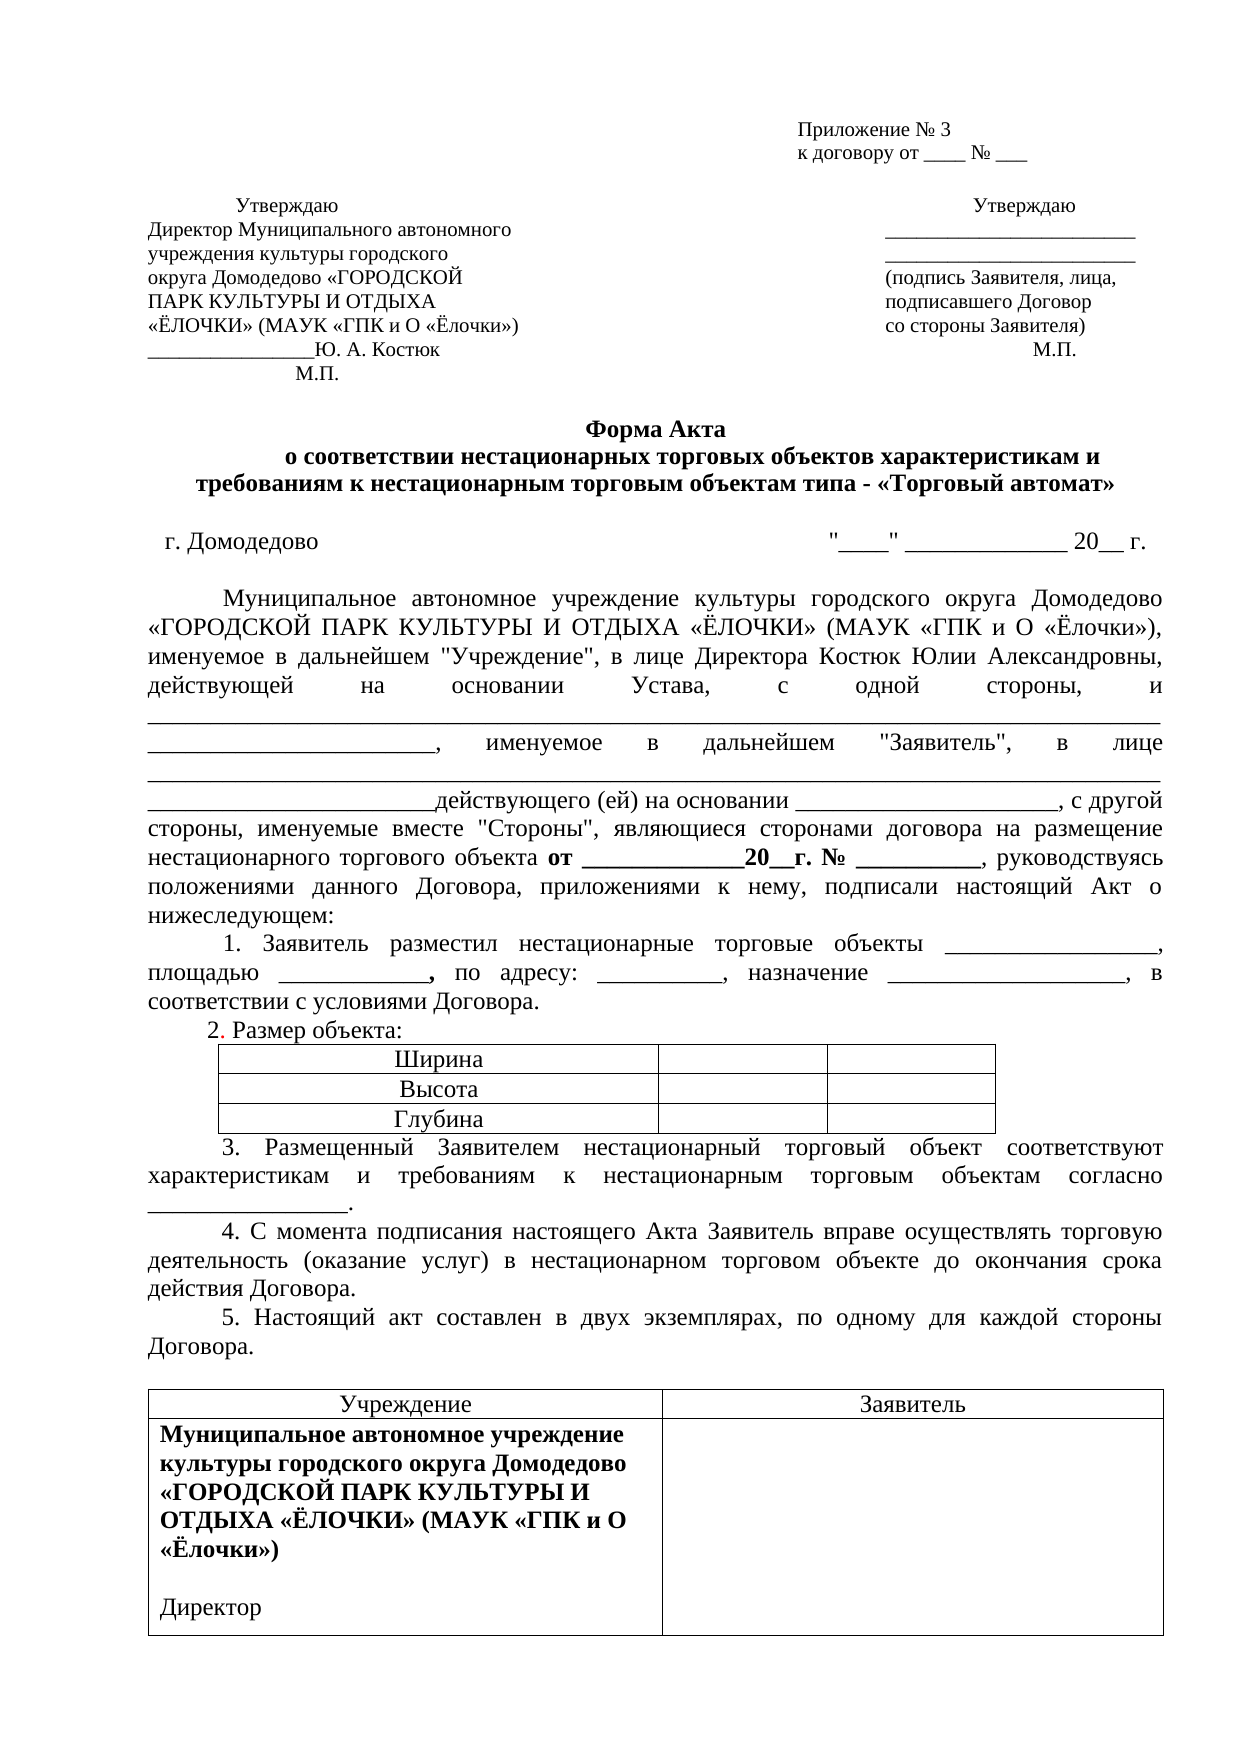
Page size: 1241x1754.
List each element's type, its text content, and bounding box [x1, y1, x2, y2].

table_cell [149, 1419, 662, 1635]
table_cell [659, 1074, 670, 1103]
text учреждения культуры городского ________________________ [148, 241, 1163, 265]
table_cell [984, 1074, 995, 1103]
text г. Домодедово "____" _____________ 20__ г. [148, 526, 1163, 555]
text Форма Акта [148, 414, 1163, 442]
table_header Учреждение [149, 1390, 662, 1418]
table_cell [828, 1074, 838, 1103]
text к договору от ____ № ___ [797, 141, 1163, 164]
table_header [828, 1045, 838, 1073]
text «ЁЛОЧКИ» (МАУК «ГПК и О «Ёлочки») со стороны Заявителя) [148, 313, 1163, 337]
table_cell [984, 1104, 995, 1133]
table_cell [828, 1104, 838, 1133]
table_cell [816, 1104, 827, 1133]
text Утверждаю Утверждаю [148, 192, 1163, 217]
text 2. Размер объекта: [207, 1015, 1163, 1043]
text о соответствии нестационарных торговых объектов характеристикам и требованиям к нестационарным торговым объектам типа - «Торговый автомат» [148, 442, 1163, 497]
table_cell [659, 1104, 670, 1133]
text ________________Ю. А. Костюк М.П. [148, 337, 1163, 361]
text 1. Заявитель разместил нестационарные торговые объекты _________________, площадью ____________, по адресу: __________, назначение ___________________, в соответствии с условиями Договора. [148, 928, 1163, 1015]
table_header [659, 1045, 670, 1073]
table_cell [663, 1419, 1163, 1635]
text 4. С момента подписания настоящего Акта Заявитель вправе осуществлять торговую деятельность (оказание услуг) в нестационарном торговом объекте до окончания срока действия Договора. [148, 1216, 1163, 1302]
text округа Домодедово «ГОРОДСКОЙ (подпись Заявителя, лица, [148, 265, 1163, 289]
table_header [816, 1045, 827, 1073]
text 3. Размещенный Заявителем нестационарный торговый объект соответствуют характеристикам и требованиям к нестационарным торговым объектам согласно ________________. [148, 1134, 1163, 1216]
text Приложение № 3 [797, 118, 1163, 141]
text Директор Муниципального автономного ________________________ [148, 217, 1163, 241]
text 5. Настоящий акт составлен в двух экземплярах, по одному для каждой стороны Договора. [148, 1302, 1163, 1360]
text Муниципальное автономное учреждение культуры городского округа Домодедово «ГОРОДСКОЙ ПАРК КУЛЬТУРЫ И ОТДЫХА «ЁЛОЧКИ» (МАУК «ГПК и О «Ёлочки»), именуемое в дальнейшем "Учреждение", в лице Директора Костюк Юлии Александровны, действующей на основании Устава, с одной стороны, и ________________________________________________________________________________________________________, именуемое в дальнейшем "Заявитель", в лице ________________________________________________________________________________________________________действующего (ей) на основании _____________________, с другой стороны, именуемые вместе "Стороны", являющиеся сторонами договора на размещение нестационарного торгового объекта от _____________20__г. № __________, руководствуясь положениями данного Договора, приложениями к нему, подписали настоящий Акт о нижеследующем: [148, 583, 1163, 928]
table_header Заявитель [663, 1390, 1163, 1418]
table_header [984, 1045, 995, 1073]
text М.П. [221, 361, 1163, 385]
table_cell [816, 1074, 827, 1103]
text ПАРК КУЛЬТУРЫ И ОТДЫХА подписавшего Договор [148, 289, 1163, 313]
